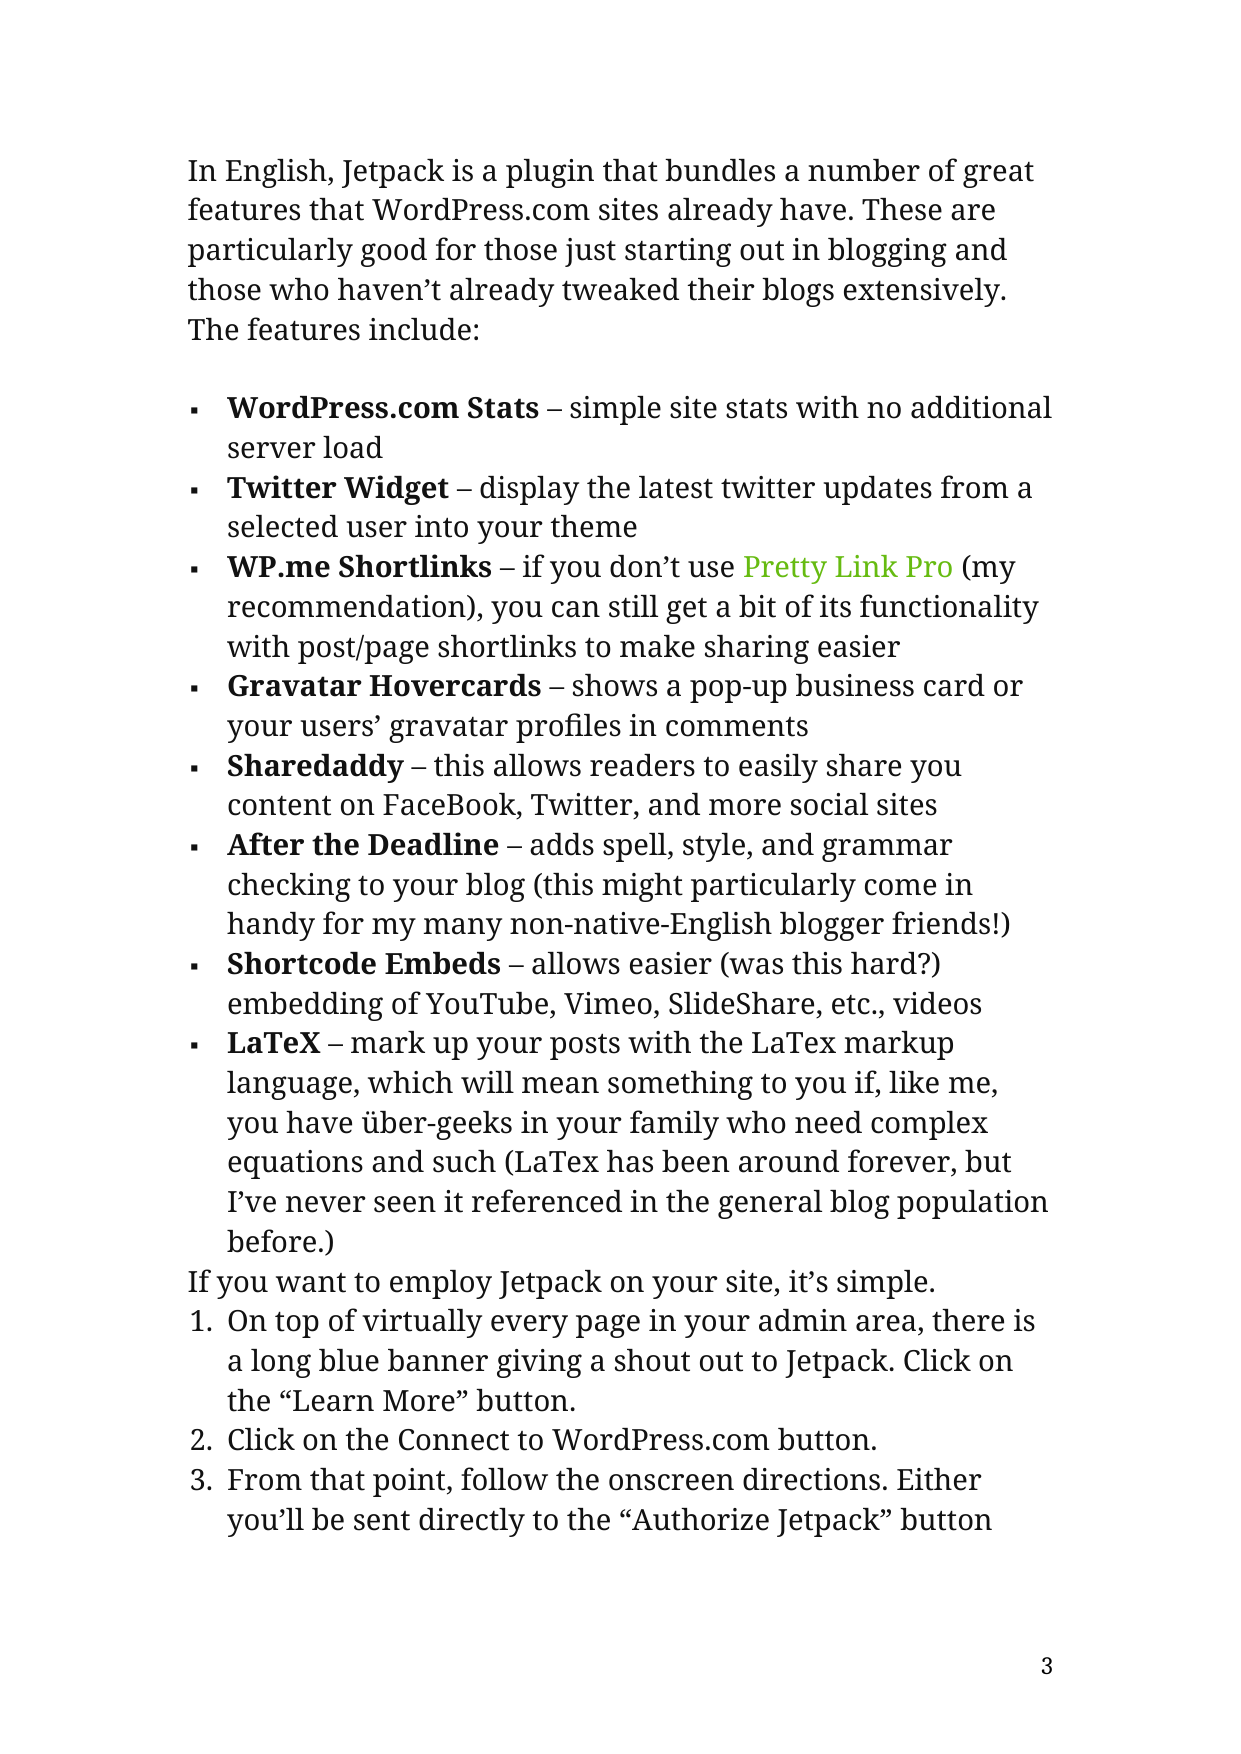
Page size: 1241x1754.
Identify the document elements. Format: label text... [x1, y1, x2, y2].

list Sharedaddy – this allows readers to easily share you content on FaceBook, Twitter, and more social sites [189, 745, 1053, 824]
list After the Deadline – adds spell, style, and grammar checking to your blog (this might particularly come in handy for my many non-native-English blogger friends!) [189, 824, 1053, 943]
text If you want to employ Jetpack on your site, it’s simple. [187, 1261, 1053, 1301]
text In English, Jetpack is a plugin that bundles a number of great features that WordPress.com sites already have. These are particularly good for those just starting out in blogging and those who haven’t already tweaked their blogs extensively. The features include: [187, 150, 1053, 348]
list Gravatar Hovercards – shows a pop-up business card or your users’ gravatar profiles in comments [189, 666, 1053, 745]
list Shortcode Embeds – allows easier (was this hard?) embedding of YouTube, Vimeo, SlideShare, etc., videos [189, 943, 1053, 1023]
list Click on the Connect to WordPress.com button. [189, 1419, 1053, 1459]
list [189, 1459, 1053, 1539]
list Twitter Widget – display the latest twitter updates from a selected user into your theme [189, 467, 1053, 546]
list WordPress.com Stats – simple site stats with no additional server load [189, 388, 1053, 467]
list LaTeX – mark up your posts with the LaTex markup language, which will mean something to you if, like me, you have über-geeks in your family who need complex equations and such (LaTex has been around forever, but I’ve never seen it referenced in the general blog population before.) [189, 1023, 1053, 1261]
list WP.me Shortlinks – if you don’t use Pretty Link Pro (my recommendation), you can still get a bit of its functionality with post/page shortlinks to make sharing easier [189, 546, 1053, 666]
list On top of virtually every page in your admin area, there is a long blue banner giving a shout out to Jetpack. Click on the “Learn More” button. [189, 1301, 1053, 1419]
